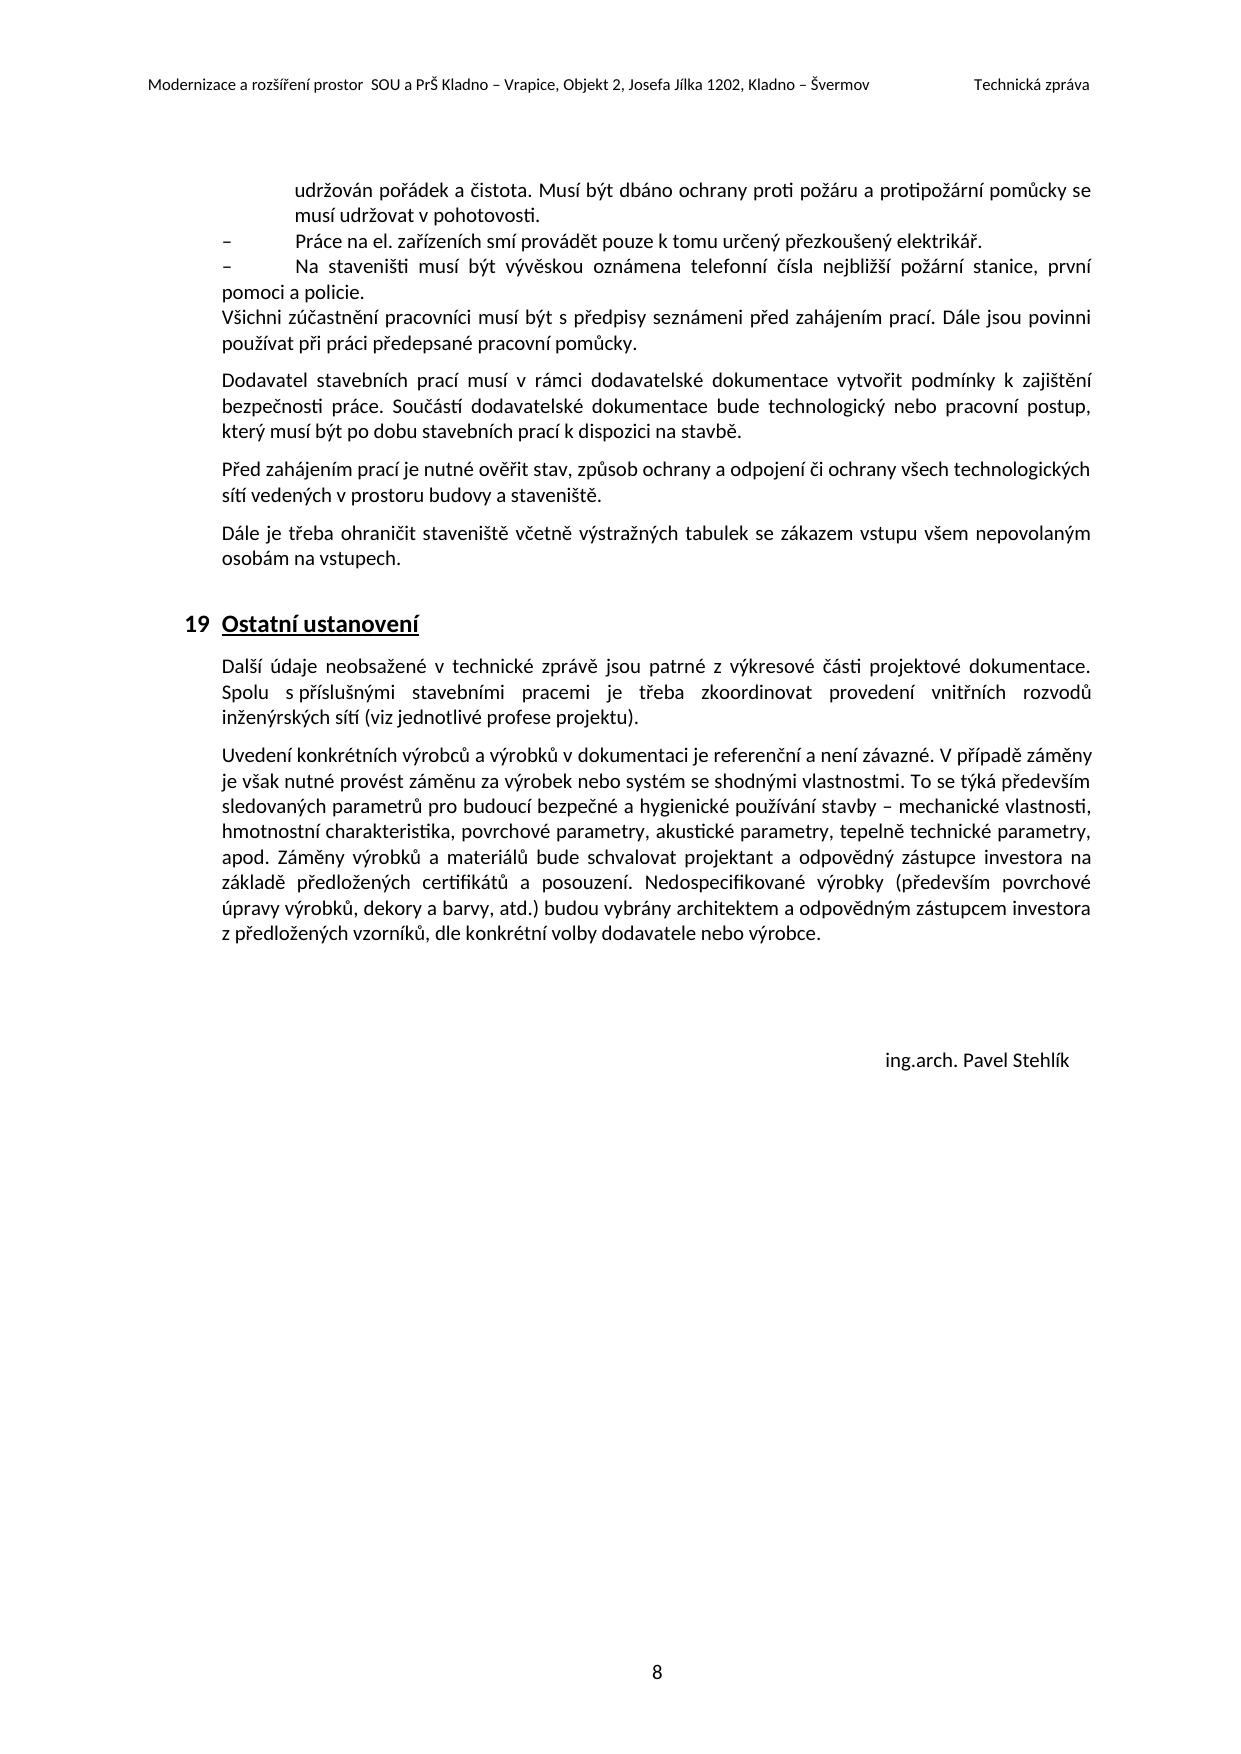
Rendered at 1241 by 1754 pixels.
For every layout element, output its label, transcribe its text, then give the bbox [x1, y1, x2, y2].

text – Práce na el. zařízeních smí provádět pouze k tomu určený přezkoušený elektrikář. [222, 228, 1092, 253]
text ing.arch. Pavel Stehlík [222, 1047, 1092, 1073]
text Před zahájením prací je nutné ověřit stav, způsob ochrany a odpojení či ochrany všech technologických sítí vedených v prostoru budovy a staveniště. [222, 456, 1092, 507]
text – Na staveništi musí být vývěskou oznámena telefonní čísla nejbližší požární stanice, první pomoci a policie. [222, 253, 1092, 304]
text Uvedení konkrétních výrobců a výrobků v dokumentaci je referenční a není závazné. V případě záměny je však nutné provést záměnu za výrobek nebo systém se shodnými vlastnostmi. To se týká především sledovaných parametrů pro budoucí bezpečné a hygienické používání stavby – mechanické vlastnosti, hmotnostní charakteristika, povrchové parametry, akustické parametry, tepelně technické parametry, apod. Záměny výrobků a materiálů bude schvalovat projektant a odpovědný zástupce investora na základě předložených certifikátů a posouzení. Nedospecifikované výrobky (především povrchové úpravy výrobků, dekory a barvy, atd.) budou vybrány architektem a odpovědným zástupcem investora z předložených vzorníků, dle konkrétní volby dodavatele nebo výrobce. [222, 742, 1092, 946]
text Dále je třeba ohraničit staveniště včetně výstražných tabulek se zákazem vstupu všem nepovolaným osobám na vstupech. [222, 520, 1092, 571]
subtitle Ostatní ustanovení [184, 608, 1092, 638]
text Dodavatel stavebních prací musí v rámci dodavatelské dokumentace vytvořit podmínky k zajištění bezpečnosti práce. Součástí dodavatelské dokumentace bude technologický nebo pracovní postup, který musí být po dobu stavebních prací k dispozici na stavbě. [222, 368, 1092, 444]
text Další údaje neobsažené v technické zprávě jsou patrné z výkresové části projektové dokumentace. Spolu s příslušnými stavebními pracemi je třeba zkoordinovat provedení vnitřních rozvodů inženýrských sítí (viz jednotlivé profese projektu). [222, 654, 1092, 730]
text Všichni zúčastnění pracovníci musí být s předpisy seznámeni před zahájením prací. Dále jsou povinni používat při práci předepsané pracovní pomůcky. [222, 304, 1092, 355]
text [222, 177, 1092, 228]
